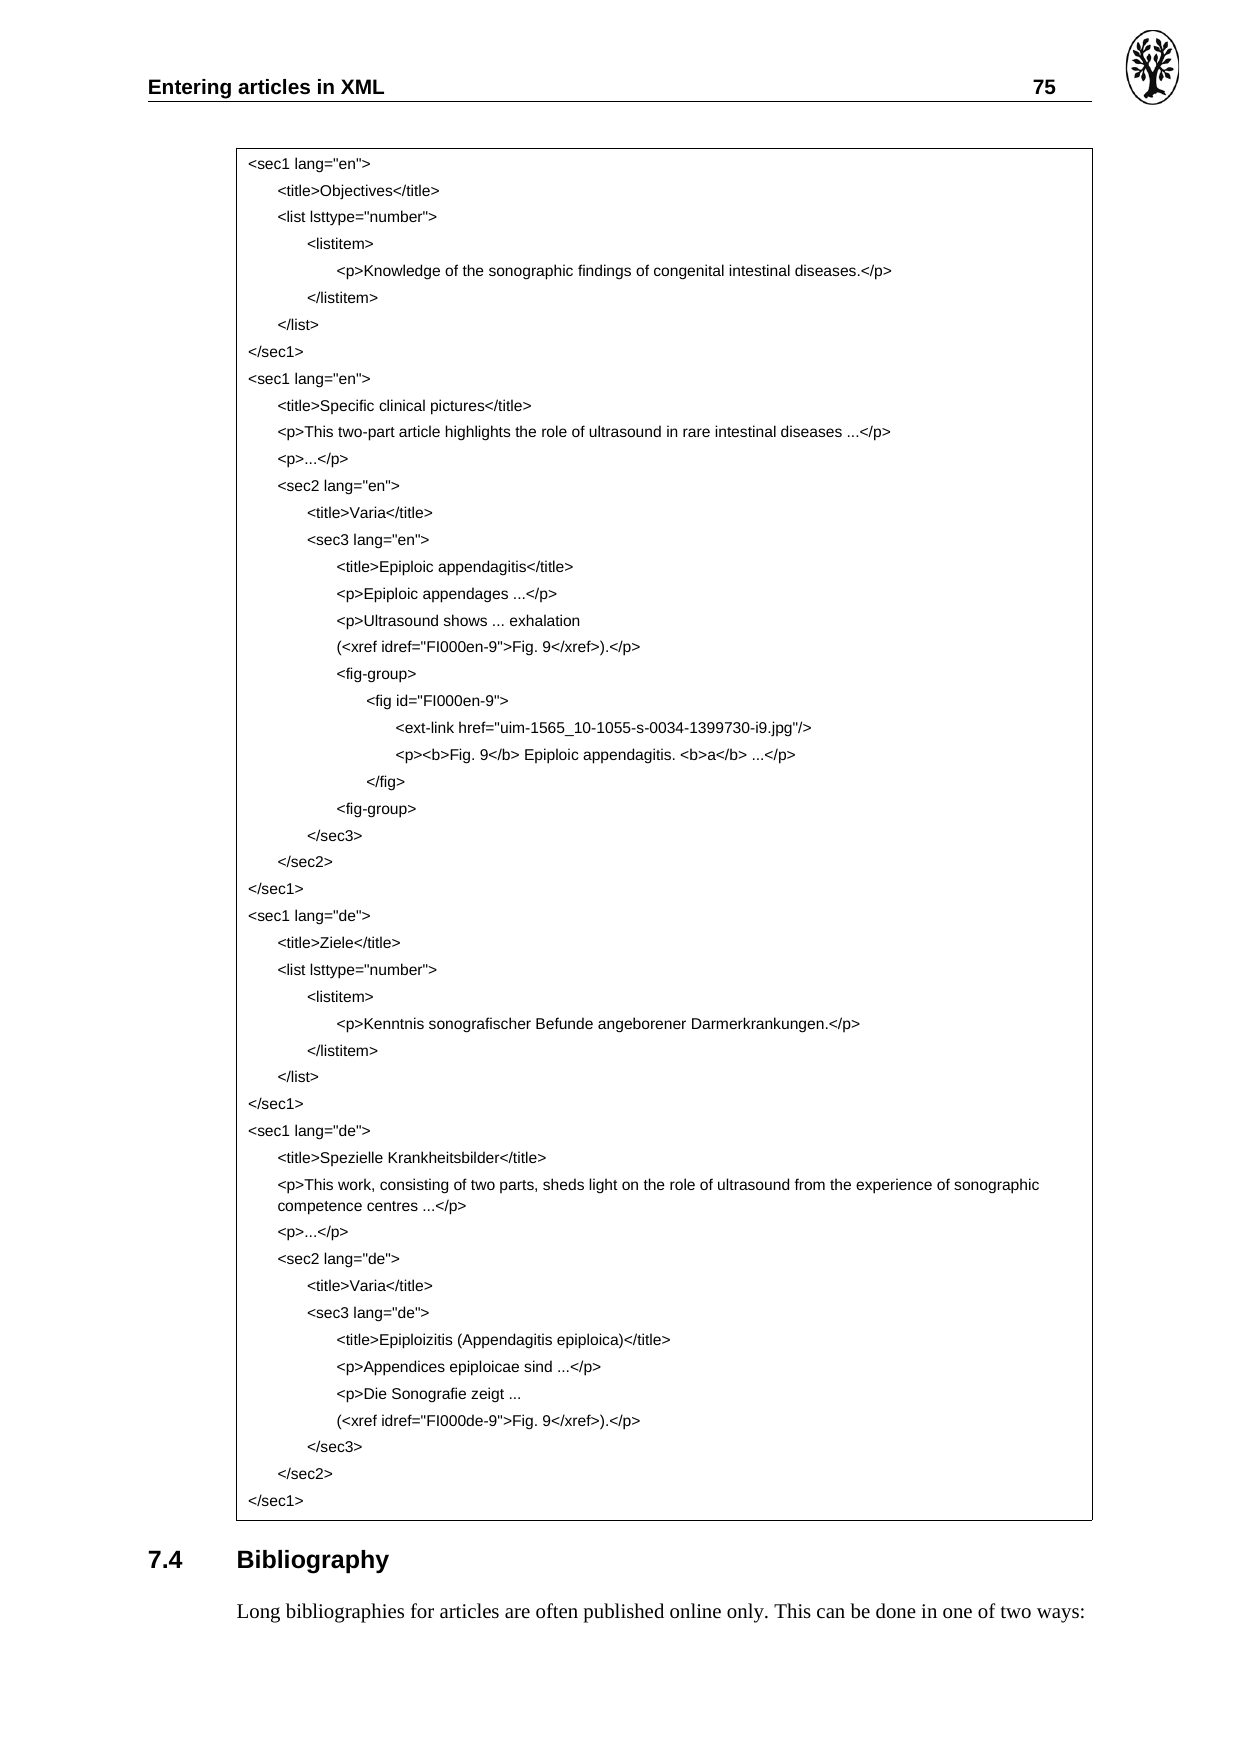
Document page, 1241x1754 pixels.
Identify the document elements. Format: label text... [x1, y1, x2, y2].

picture [1125, 30, 1180, 105]
text Long bibliographies for articles are often published online only. This can be done in one of two ways: [236, 1599, 1092, 1624]
table_cell <sec1 lang="en"> <title>Objectives</title> <list lsttype="number"> <listitem> <p>Knowledge of the sonographic findings of congenital intestinal diseases.</p> </listitem> </list> </sec1> <sec1 lang="en"> <title>Specific clinical pictures</title> <p>This two-part article highlights the role of ultrasound in rare intestinal diseases ...</p> <p>...</p> <sec2 lang="en"> <title>Varia</title> <sec3 lang="en"> <title>Epiploic appendagitis</title> <p>Epiploic appendages ...</p> <p>Ultrasound shows ... exhalation (<xref idref="FI000en-9">Fig. 9</xref>).</p> <fig-group> <fig id="FI000en-9"> <ext-link href="uim-1565_10-1055-s-0034-1399730-i9.jpg"/> <p><b>Fig. 9</b> Epiploic appendagitis. <b>a</b> ...</p> </fig> <fig-group> </sec3> </sec2> </sec1> <sec1 lang="de"> <title>Ziele</title> <list lsttype="number"> <listitem> <p>Kenntnis sonografischer Befunde angeborener Darmerkrankungen.</p> </listitem> </list> </sec1> <sec1 lang="de"> <title>Spezielle Krankheitsbilder</title> <p>This work, consisting of two parts, sheds light on the role of ultrasound from the experience of sonographic competence centres ...</p> <p>...</p> <sec2 lang="de"> <title>Varia</title> <sec3 lang="de"> <title>Epiploizitis (Appendagitis epiploica)</title> <p>Appendices epiploicae sind ...</p> <p>Die Sonografie zeigt ... (<xref idref="FI000de-9">Fig. 9</xref>).</p> </sec3> </sec2> </sec1> [237, 149, 1092, 1519]
subtitle Bibliography [148, 1545, 1092, 1574]
